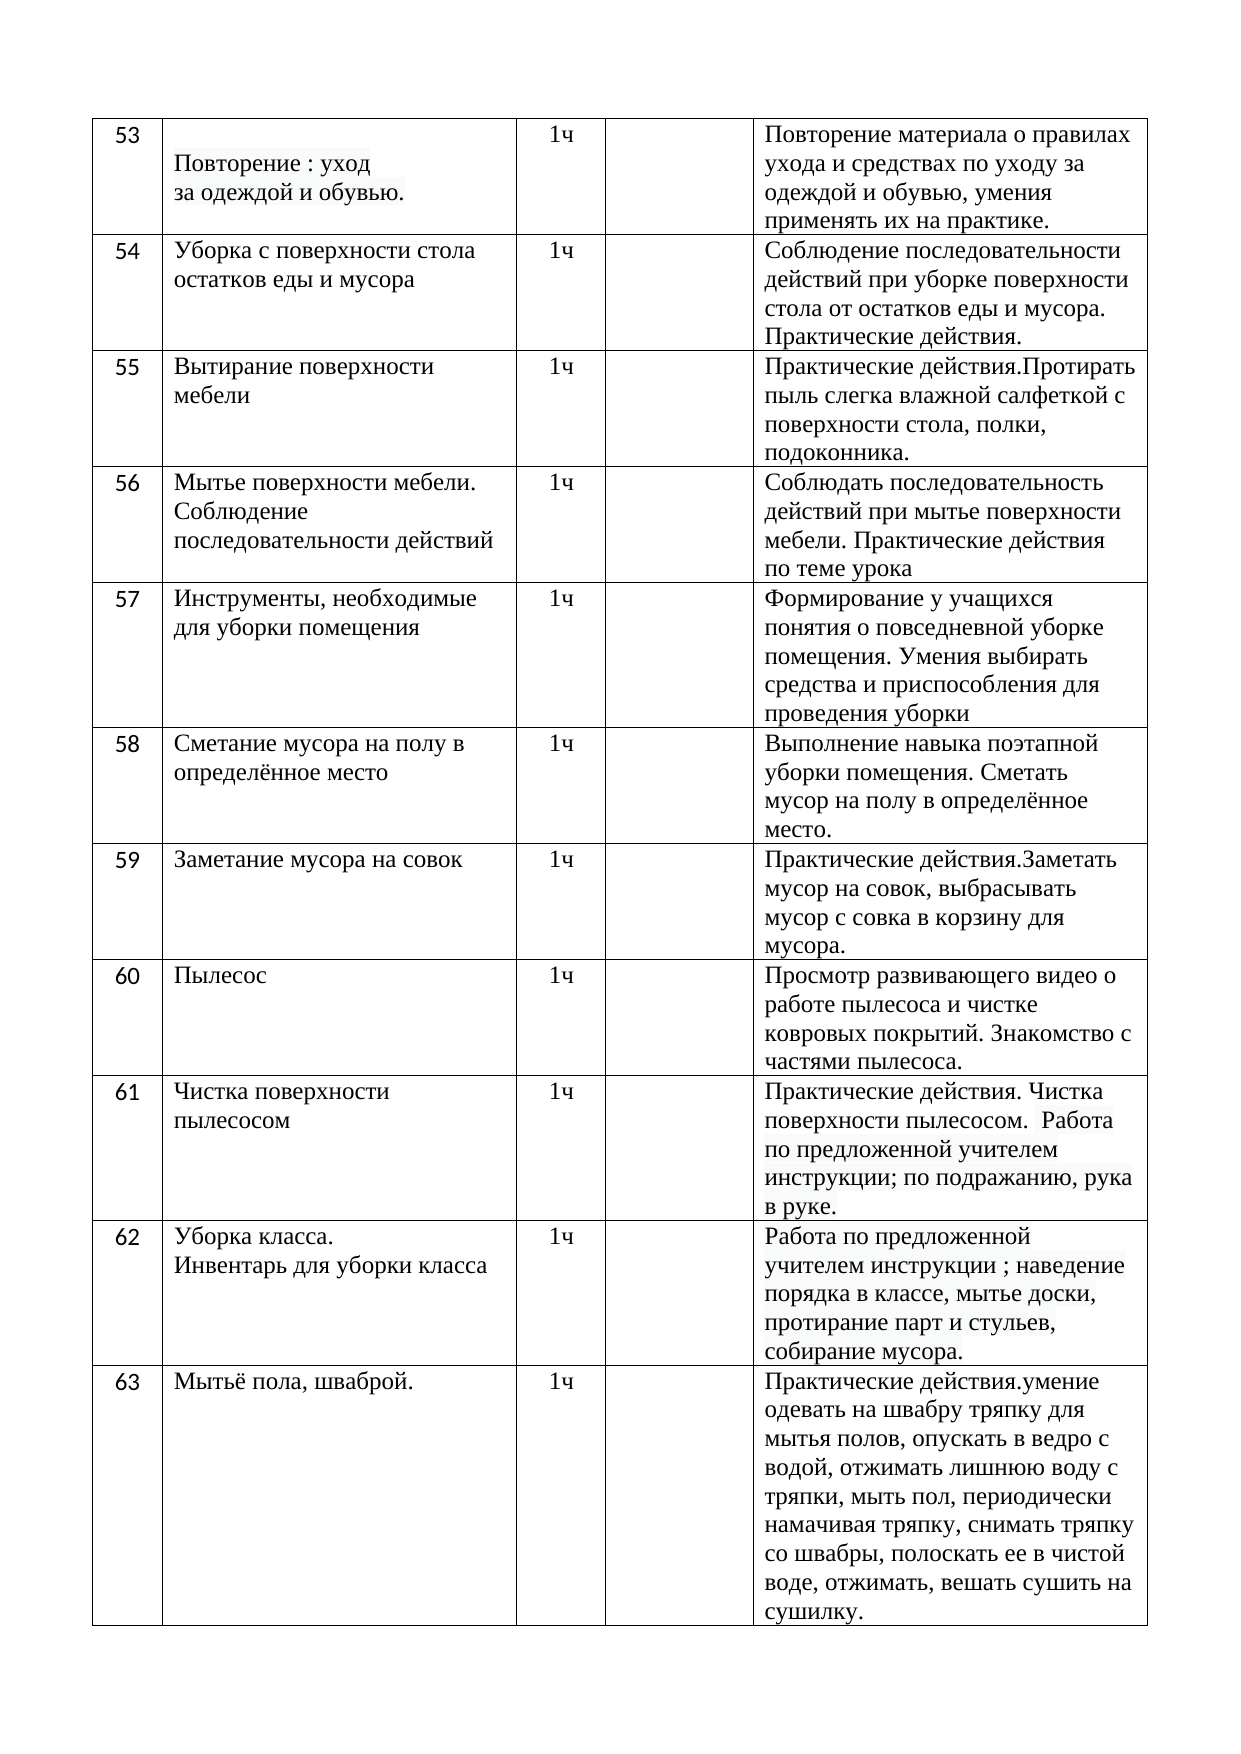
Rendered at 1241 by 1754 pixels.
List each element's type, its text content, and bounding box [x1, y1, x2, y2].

table_cell 59 [93, 844, 162, 959]
table_cell 1ч [517, 467, 605, 582]
table_cell [606, 119, 753, 234]
table_cell [606, 728, 753, 843]
table_cell Заметание мусора на совок [163, 844, 516, 959]
table_cell 1ч [517, 1221, 605, 1365]
table_cell [606, 1221, 753, 1365]
table_cell 1ч [517, 728, 605, 843]
table_cell [606, 235, 753, 350]
table_cell [606, 1076, 753, 1220]
table_cell Практические действия.Заметать мусор на совок, выбрасывать мусор с совка в корзину для мусора. [754, 844, 1147, 959]
table_cell Повторение материала о правилах ухода и средствах по уходу за одеждой и обувью, умения применять их на практике. [754, 119, 1147, 234]
table_cell Повторение : уход за одеждой и обувью. [163, 119, 516, 234]
table_cell 55 [93, 351, 162, 466]
table_cell Выполнение навыка поэтапной уборки помещения. Сметать мусор на полу в определённое место. [754, 728, 1147, 843]
table_cell Мытьё пола, шваброй. [163, 1366, 516, 1624]
table_cell 1ч [517, 119, 605, 234]
table_cell [606, 467, 753, 582]
table_cell Уборка с поверхности стола остатков еды и мусора [163, 235, 516, 350]
table_cell Работа по предложенной учителем инструкции ; наведение порядка в классе, мытье доски, протирание парт и стульев, собирание мусора. [754, 1221, 1147, 1365]
table_cell Пылесос [163, 960, 516, 1075]
table_cell [606, 1366, 753, 1624]
table_cell 1ч [517, 235, 605, 350]
table_cell 1ч [517, 1076, 605, 1220]
table_cell 1ч [517, 583, 605, 727]
table_cell 1ч [517, 844, 605, 959]
table_cell [606, 583, 753, 727]
table_cell 1ч [517, 960, 605, 1075]
table_cell Соблюдать последовательность действий при мытье поверхности мебели. Практические действия по теме урока [754, 467, 1147, 582]
table_cell Просмотр развивающего видео о работе пылесоса и чистке ковровых покрытий. Знакомство с частями пылесоса. [754, 960, 1147, 1075]
table_cell 57 [93, 583, 162, 727]
table_cell Уборка класса. Инвентарь для уборки класса [163, 1221, 516, 1365]
table_cell 60 [93, 960, 162, 1075]
table_cell Формирование у учащихся понятия о повседневной уборке помещения. Умения выбирать средства и приспособления для проведения уборки [754, 583, 1147, 727]
table_cell 53 [93, 119, 162, 234]
table_cell Практические действия. Чистка поверхности пылесосом. Работа по предложенной учителем инструкции; по подражанию, рука в руке. [754, 1076, 1147, 1220]
table_cell 58 [93, 728, 162, 843]
table_cell [606, 960, 753, 1075]
table_cell Сметание мусора на полу в определённое место [163, 728, 516, 843]
table_cell 61 [93, 1076, 162, 1220]
table_cell Практические действия.Протирать пыль слегка влажной салфеткой с поверхности стола, полки, подоконника. [754, 351, 1147, 466]
table_cell 1ч [517, 1366, 605, 1624]
table_cell 63 [93, 1366, 162, 1624]
table_cell [606, 844, 753, 959]
table_cell 56 [93, 467, 162, 582]
table_cell 1ч [517, 351, 605, 466]
table_cell [606, 351, 753, 466]
table_cell Чистка поверхности пылесосом [163, 1076, 516, 1220]
table_cell Мытье поверхности мебели. Соблюдение последовательности действий [163, 467, 516, 582]
table_cell Вытирание поверхности мебели [163, 351, 516, 466]
table_cell 62 [93, 1221, 162, 1365]
table_cell Инструменты, необходимые для уборки помещения [163, 583, 516, 727]
table_cell 54 [93, 235, 162, 350]
table_cell Практические действия.умение одевать на швабру тряпку для мытья полов, опускать в ведро с водой, отжимать лишнюю воду с тряпки, мыть пол, периодически намачивая тряпку, снимать тряпку со швабры, полоскать ее в чистой воде, отжимать, вешать сушить на сушилку. [754, 1366, 1147, 1624]
table_cell Соблюдение последовательности действий при уборке поверхности стола от остатков еды и мусора. Практические действия. [754, 235, 1147, 350]
